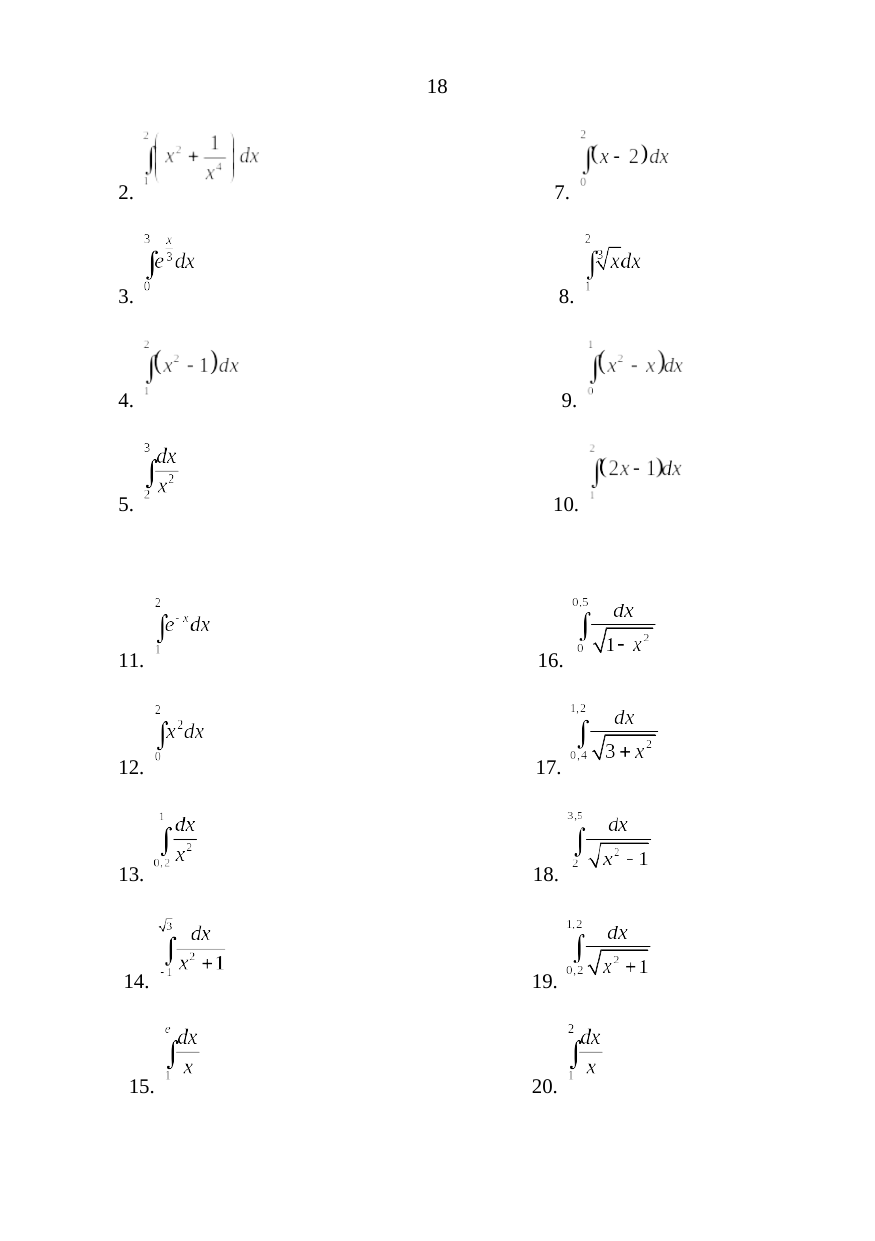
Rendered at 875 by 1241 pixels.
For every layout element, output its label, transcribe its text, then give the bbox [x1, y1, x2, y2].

text 5. 10. [118, 438, 756, 516]
text 13. 18. [118, 805, 756, 886]
text 4. 9. [118, 334, 756, 412]
text 11. 16. [118, 591, 756, 672]
text 15. 20. [118, 1019, 756, 1098]
text 2. 7. [118, 126, 756, 204]
text 14. 19. [118, 912, 756, 993]
text 3. 8. [118, 230, 756, 308]
text 12. 17. [118, 698, 756, 779]
